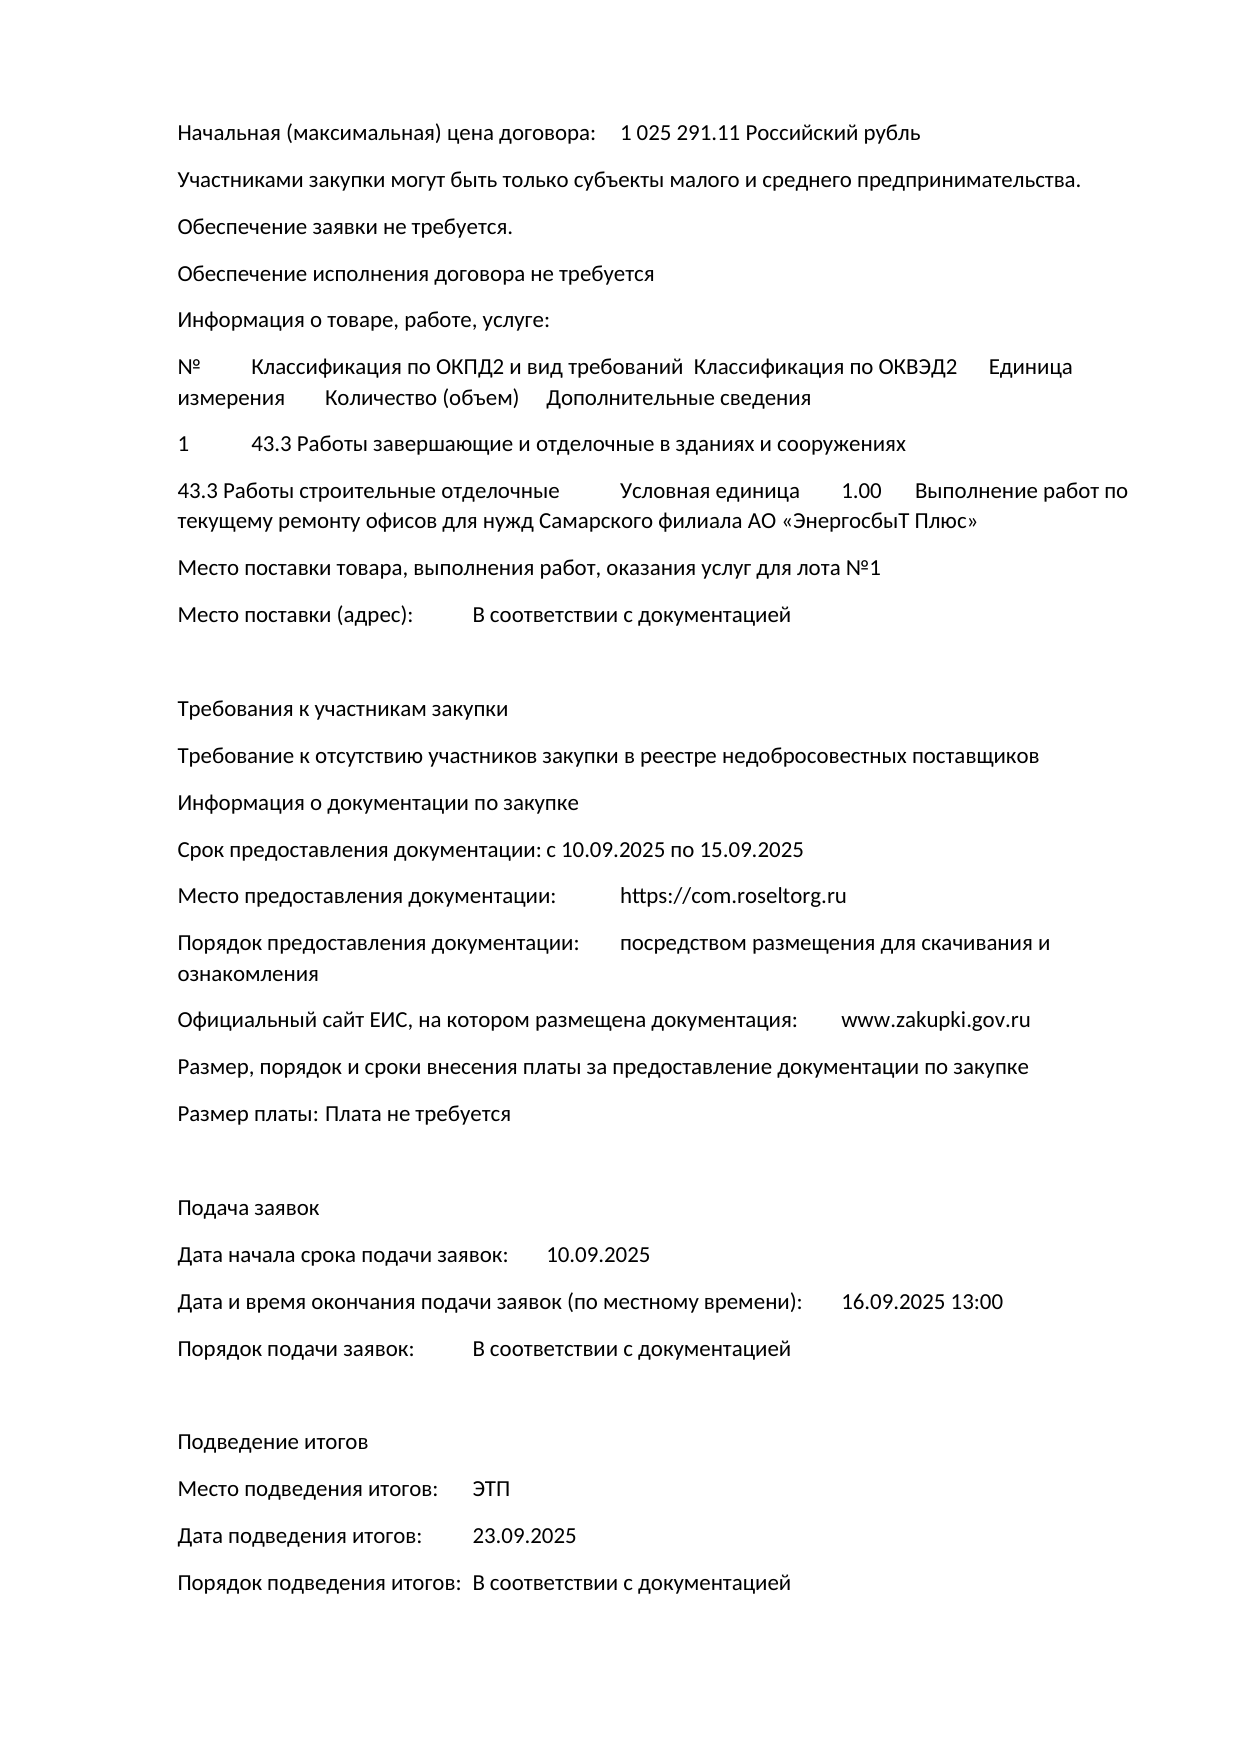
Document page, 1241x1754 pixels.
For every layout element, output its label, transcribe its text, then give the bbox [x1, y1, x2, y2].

text Срок предоставления документации: с 10.09.2025 по 15.09.2025 [177, 835, 1152, 863]
text Размер платы: Плата не требуется [177, 1099, 1152, 1127]
text Место подведения итогов: ЭТП [177, 1474, 1152, 1502]
text Подведение итогов [177, 1427, 1152, 1456]
text Дата и время окончания подачи заявок (по местному времени): 16.09.2025 13:00 [177, 1287, 1152, 1315]
text 43.3 Работы строительные отделочные Условная единица 1.00 Выполнение работ по текущему ремонту офисов для нужд Самарского филиала АО «ЭнергосбыТ Плюс» [177, 476, 1152, 535]
text Размер, порядок и сроки внесения платы за предоставление документации по закупке [177, 1052, 1152, 1081]
text Требования к участникам закупки [177, 694, 1152, 722]
text № Классификация по ОКПД2 и вид требований Классификация по ОКВЭД2 Единица измерения Количество (объем) Дополнительные сведения [177, 352, 1152, 411]
text Подача заявок [177, 1193, 1152, 1221]
text Место предоставления документации: https://com.roseltorg.ru [177, 882, 1152, 910]
text Официальный сайт ЕИС, на котором размещена документация: www.zakupki.gov.ru [177, 1006, 1152, 1034]
text Информация о товаре, работе, услуге: [177, 306, 1152, 334]
text Участниками закупки могут быть только субъекты малого и среднего предпринимательства. [177, 165, 1152, 193]
text Порядок подачи заявок: В соответствии с документацией [177, 1334, 1152, 1362]
text Порядок предоставления документации: посредством размещения для скачивания и ознакомления [177, 928, 1152, 987]
text Обеспечение заявки не требуется. [177, 212, 1152, 240]
text Требование к отсутствию участников закупки в реестре недобросовестных поставщиков [177, 741, 1152, 769]
text Порядок подведения итогов: В соответствии с документацией [177, 1568, 1152, 1596]
text Начальная (максимальная) цена договора: 1 025 291.11 Российский рубль [177, 118, 1152, 146]
text Дата подведения итогов: 23.09.2025 [177, 1521, 1152, 1549]
text Место поставки (адрес): В соответствии с документацией [177, 600, 1152, 628]
text Обеспечение исполнения договора не требуется [177, 259, 1152, 287]
text Дата начала срока подачи заявок: 10.09.2025 [177, 1240, 1152, 1268]
text Информация о документации по закупке [177, 788, 1152, 816]
text 1 43.3 Работы завершающие и отделочные в зданиях и сооружениях [177, 429, 1152, 458]
text Место поставки товара, выполнения работ, оказания услуг для лота №1 [177, 553, 1152, 582]
